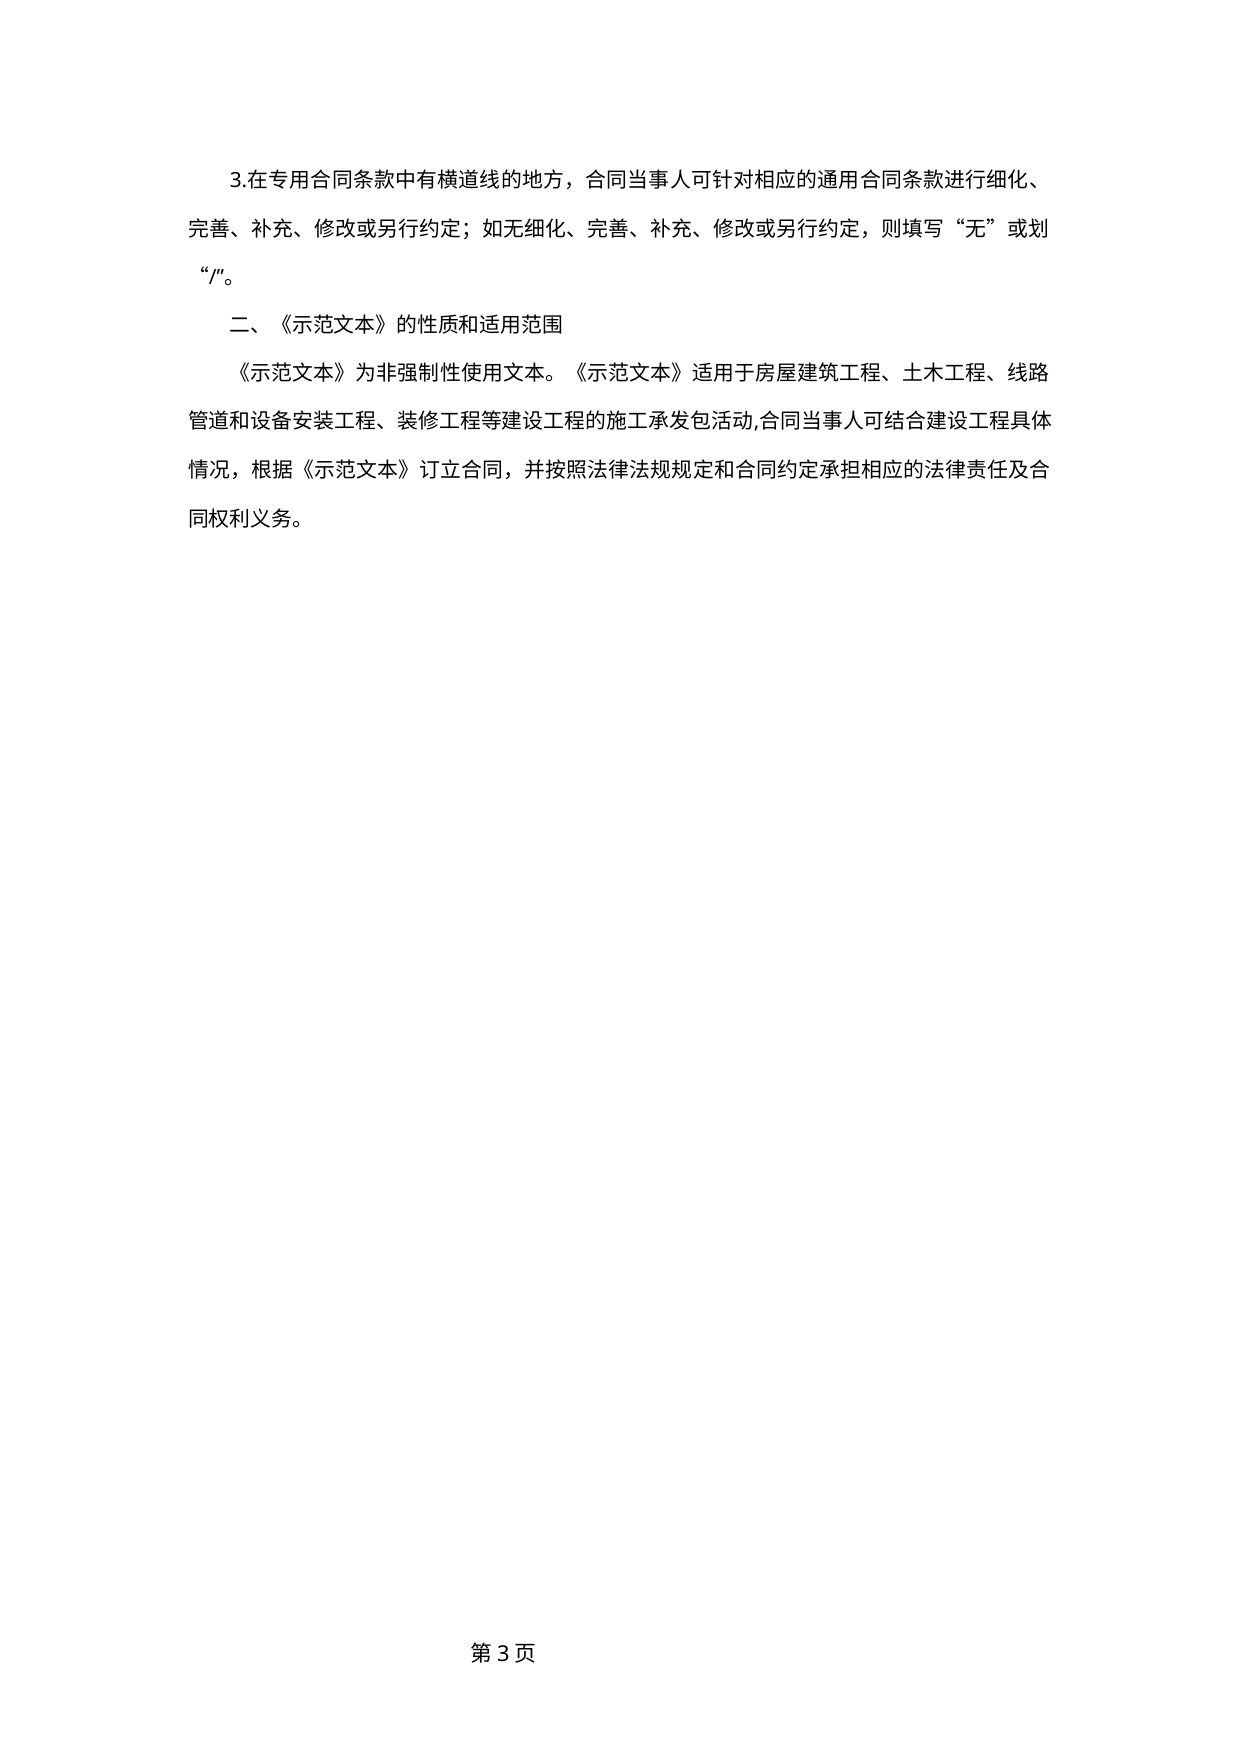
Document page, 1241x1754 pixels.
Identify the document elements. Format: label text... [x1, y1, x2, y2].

text 3.在专用合同条款中有横道线的地方，合同当事人可针对相应的通用合同条款进行细化、完善、补充、修改或另行约定；如无细化、完善、补充、修改或另行约定，则填写“无”或划“/”。 [188, 162, 1052, 292]
text 二、《示范文本》的性质和适用范围 [188, 307, 1052, 339]
text 《示范文本》为非强制性使用文本。《示范文本》适用于房屋建筑工程、土木工程、线路管道和设备安装工程、装修工程等建设工程的施工承发包活动,合同当事人可结合建设工程具体情况，根据《示范文本》订立合同，并按照法律法规规定和合同约定承担相应的法律责任及合同权利义务。 [188, 355, 1052, 533]
